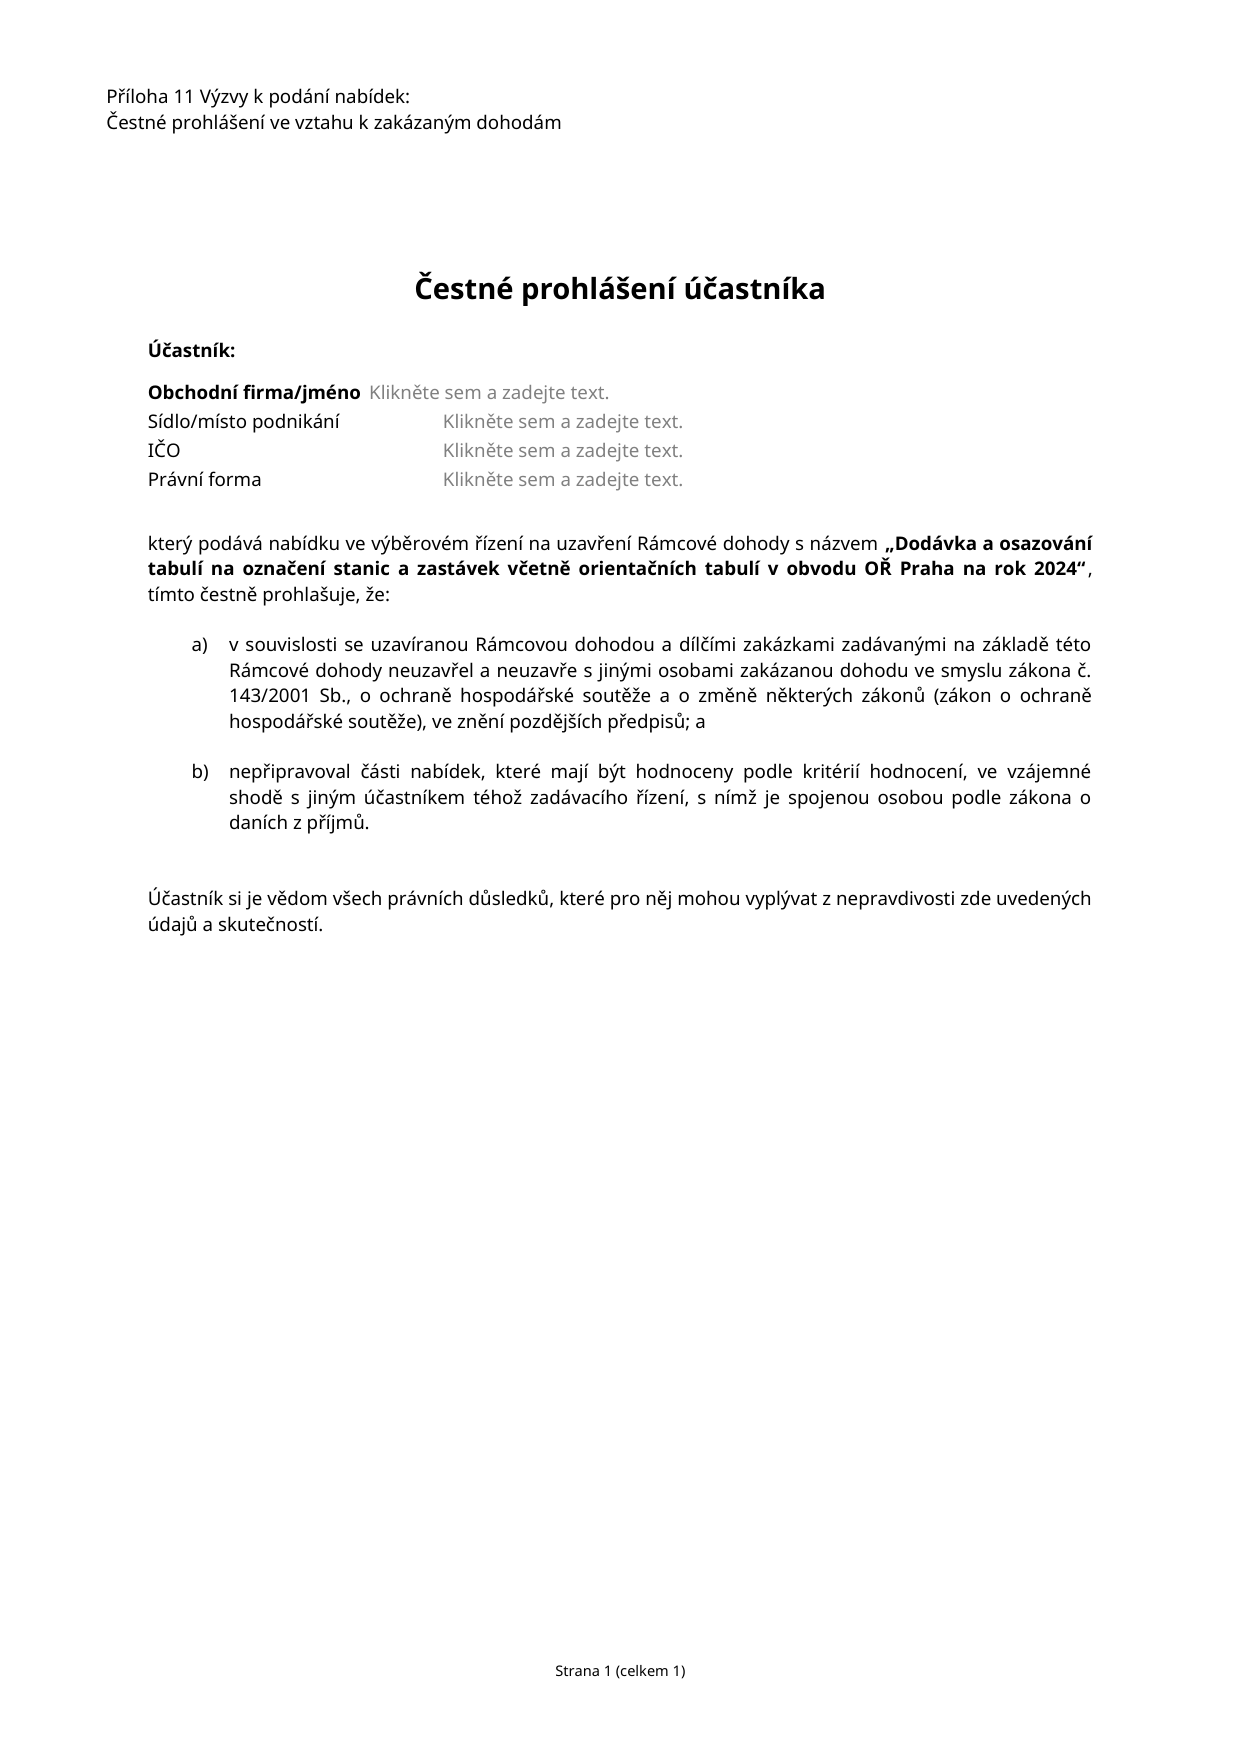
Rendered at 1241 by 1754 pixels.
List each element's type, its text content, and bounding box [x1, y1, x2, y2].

text který podává nabídku ve výběrovém řízení na uzavření Rámcové dohody s názvem „Dodávka a osazování tabulí na označení stanic a zastávek včetně orientačních tabulí v obvodu OŘ Praha na rok 2024“, tímto čestně prohlašuje, že: [148, 530, 1093, 607]
list nepřipravoval části nabídek, které mají být hodnoceny podle kritérií hodnocení, ve vzájemné shodě s jiným účastníkem téhož zadávacího řízení, s nímž je spojenou osobou podle zákona o daních z příjmů. [191, 759, 1093, 835]
text Účastník si je vědom všech právních důsledků, které pro něj mohou vyplývat z nepravdivosti zde uvedených údajů a skutečností. [148, 886, 1093, 937]
text Obchodní firma/jméno [148, 376, 1093, 405]
title Čestné prohlášení účastníka [148, 268, 1093, 308]
text Právní forma [148, 463, 1093, 492]
text Sídlo/místo podnikání [148, 405, 1093, 434]
text Účastník: [148, 333, 1093, 364]
text IČO [148, 434, 1093, 463]
list v souvislosti se uzavíranou Rámcovou dohodou a dílčími zakázkami zadávanými na základě této Rámcové dohody neuzavřel a neuzavře s jinými osobami zakázanou dohodu ve smyslu zákona č. 143/2001 Sb., o ochraně hospodářské soutěže a o změně některých zákonů (zákon o ochraně hospodářské soutěže), ve znění pozdějších předpisů; a [191, 632, 1093, 734]
